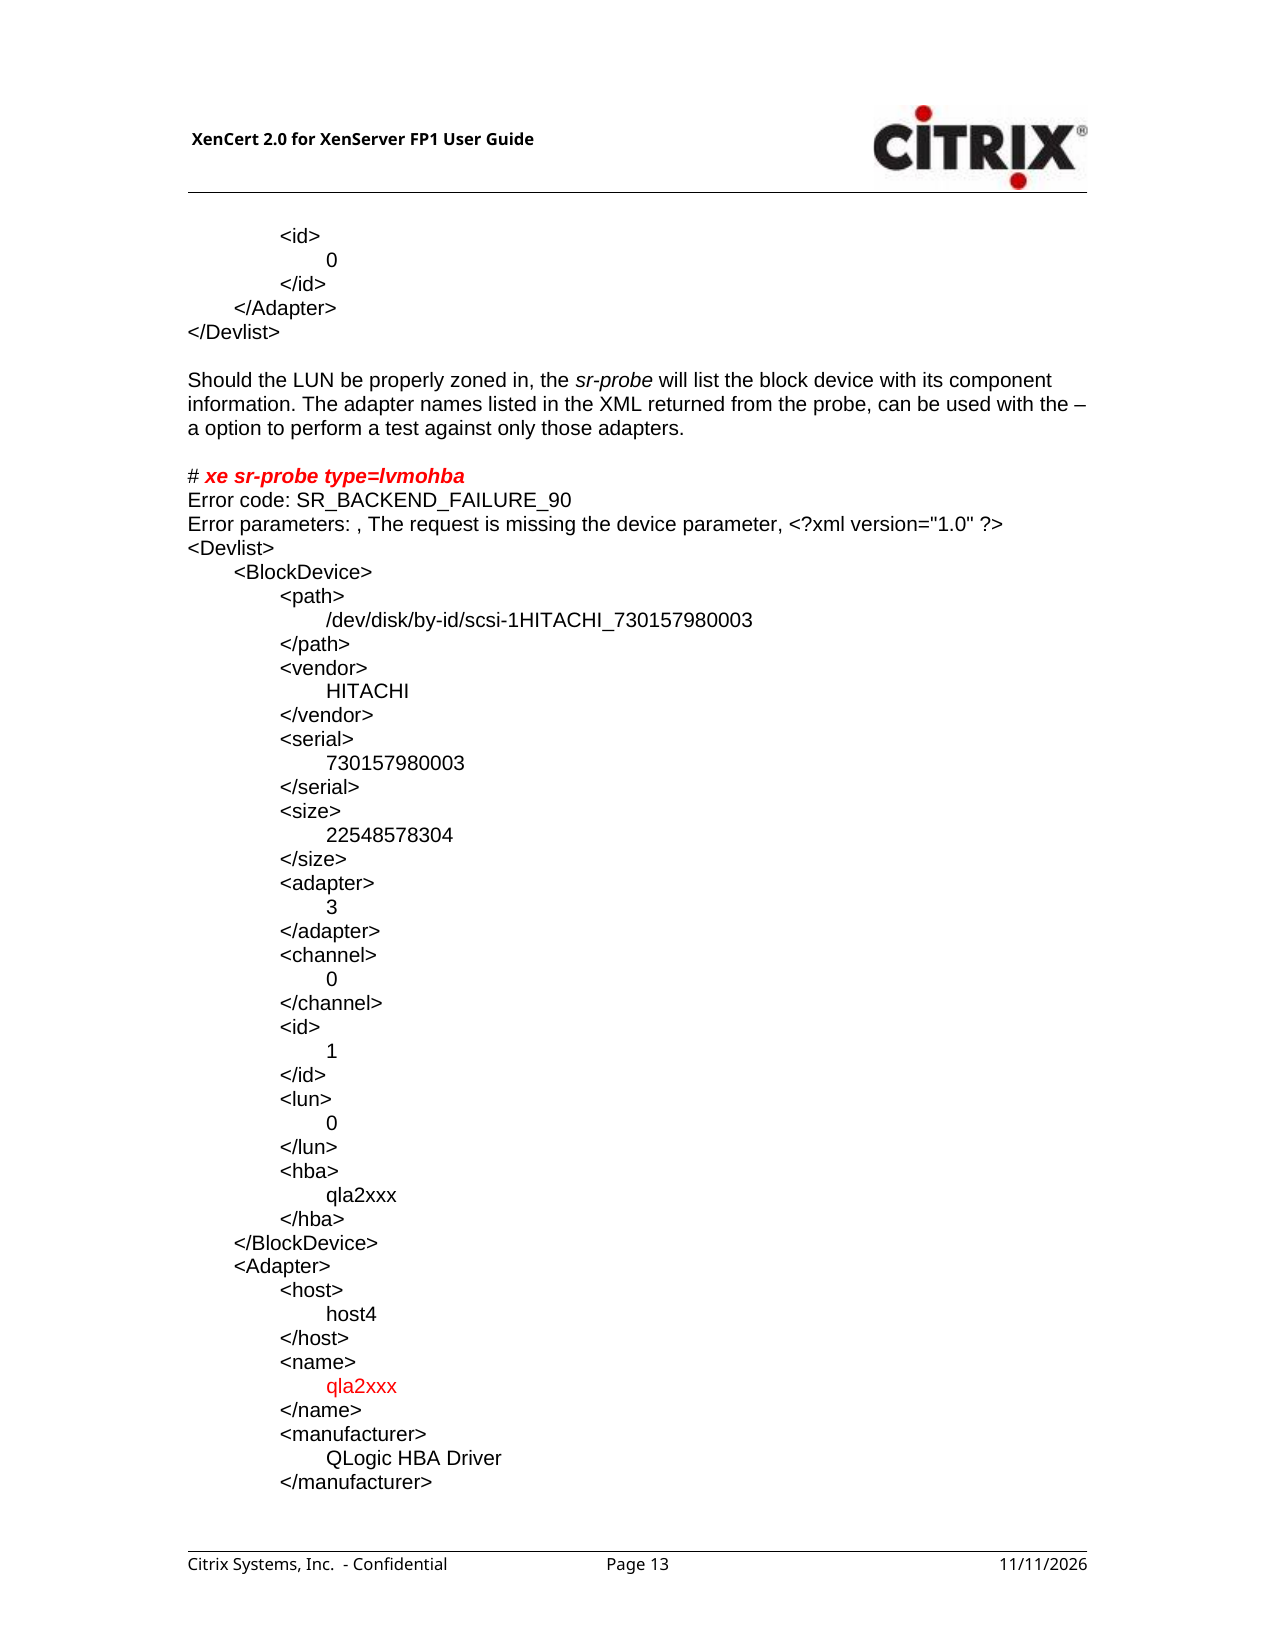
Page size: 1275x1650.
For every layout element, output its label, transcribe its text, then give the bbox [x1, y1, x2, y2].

text /dev/disk/by-id/scsi-1HITACHI_730157980003 [187, 607, 1087, 631]
text 0 [187, 248, 1087, 272]
text </lun> [187, 1134, 1087, 1158]
text Error parameters: , The request is missing the device parameter, <?xml version="1.0" ?> [187, 512, 1087, 536]
text </hba> [187, 1206, 1087, 1230]
text # xe sr-probe type=lvmohba [187, 464, 1087, 488]
text host4 [187, 1302, 1087, 1326]
text <host> [187, 1278, 1087, 1302]
text </Adapter> [187, 296, 1087, 320]
text <hba> [187, 1158, 1087, 1182]
text Should the LUN be properly zoned in, the sr-probe will list the block device with its component information. The adapter names listed in the XML returned from the probe, can be used with the –a option to perform a test against only those adapters. [187, 368, 1087, 440]
text </BlockDevice> [187, 1230, 1087, 1254]
text 3 [187, 895, 1087, 919]
text </Devlist> [187, 320, 1087, 344]
text <lun> [187, 1087, 1087, 1111]
text 0 [187, 967, 1087, 991]
text qla2xxx [187, 1374, 1087, 1398]
text </id> [187, 272, 1087, 296]
text </id> [187, 1063, 1087, 1087]
text </serial> [187, 775, 1087, 799]
text </path> [187, 631, 1087, 655]
text <path> [187, 583, 1087, 607]
text <manufacturer> [187, 1422, 1087, 1446]
text <BlockDevice> [187, 559, 1087, 583]
text <id> [187, 1015, 1087, 1039]
text </manufacturer> [187, 1470, 1087, 1494]
text <Adapter> [187, 1254, 1087, 1278]
text QLogic HBA Driver [187, 1446, 1087, 1470]
text </adapter> [187, 919, 1087, 943]
text </vendor> [187, 703, 1087, 727]
text 730157980003 [187, 751, 1087, 775]
text </host> [187, 1326, 1087, 1350]
text <name> [187, 1350, 1087, 1374]
text 1 [187, 1039, 1087, 1063]
text <vendor> [187, 655, 1087, 679]
text HITACHI [187, 679, 1087, 703]
picture [873, 105, 1088, 190]
text <size> [187, 799, 1087, 823]
text <Devlist> [187, 536, 1087, 559]
text </name> [187, 1398, 1087, 1422]
text <channel> [187, 943, 1087, 967]
text </size> [187, 847, 1087, 871]
text <id> [187, 224, 1087, 248]
text Error code: SR_BACKEND_FAILURE_90 [187, 488, 1087, 512]
text <serial> [187, 727, 1087, 751]
text 22548578304 [187, 823, 1087, 847]
text qla2xxx [187, 1182, 1087, 1206]
text <adapter> [187, 871, 1087, 895]
text 0 [187, 1111, 1087, 1134]
text </channel> [187, 991, 1087, 1015]
